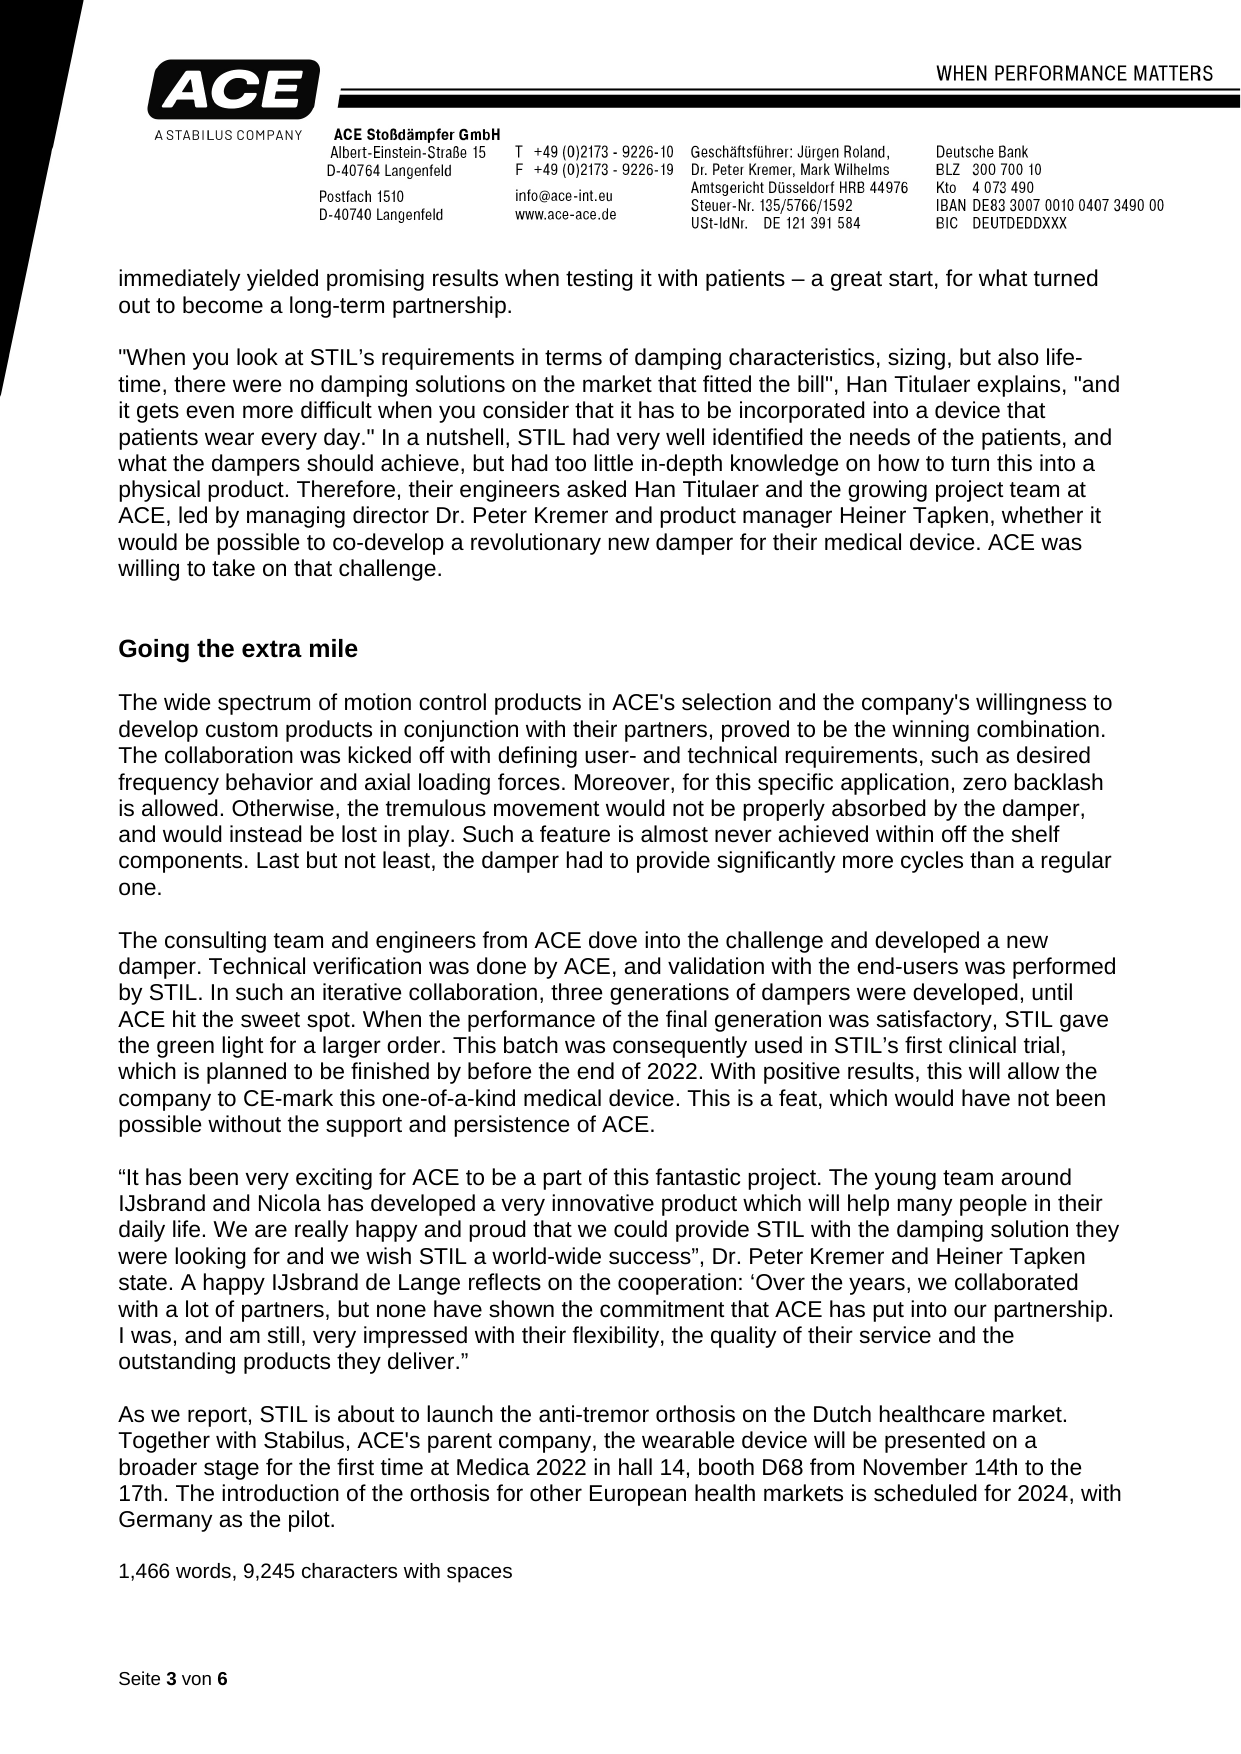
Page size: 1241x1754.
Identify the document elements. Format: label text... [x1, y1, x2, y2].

text The consulting team and engineers from ACE dove into the challenge and developed a new damper. Technical verification was done by ACE, and validation with the end-users was performed by STIL. In such an iterative collaboration, three generations of dampers were developed, until ACE hit the sweet spot. When the performance of the final generation was satisfactory, STIL gave the green light for a larger order. This batch was consequently used in STIL’s first clinical trial, which is planned to be finished by before the end of 2022. With positive results, this will allow the company to CE-mark this one-of-a-kind medical device. This is a feat, which would have not been possible without the support and persistence of ACE. [118, 927, 1122, 1137]
text “It has been very exciting for ACE to be a part of this fantastic project. The young team around IJsbrand and Nicola has developed a very innovative product which will help many people in their daily life. We are really happy and proud that we could provide STIL with the damping solution they were looking for and we wish STIL a world-wide success”, Dr. Peter Kremer and Heiner Tapken state. A happy IJsbrand de Lange reflects on the cooperation: ‘Over the years, we collaborated with a lot of partners, but none have shown the commitment that ACE has put into our partnership. I was, and am still, very impressed with their flexibility, the quality of their service and the outstanding products they deliver.” [118, 1164, 1122, 1374]
text 1,466 words, 9,245 characters with spaces [118, 1559, 1122, 1583]
text "When you look at STIL’s requirements in terms of damping characteristics, sizing, but also life- time, there were no damping solutions on the market that fitted the bill", Han Titulaer explains, "and it gets even more difficult when you consider that it has to be incorporated into a device that patients wear every day." In a nutshell, STIL had very well identified the needs of the patients, and what the dampers should achieve, but had too little in-depth knowledge on how to turn this into a physical product. Therefore, their engineers asked Han Titulaer and the growing project team at ACE, led by managing director Dr. Peter Kremer and product manager Heiner Tapken, whether it would be possible to co-develop a revolutionary new damper for their medical device. ACE was willing to take on that challenge. [118, 344, 1122, 582]
picture [0, 0, 1241, 610]
text Going the extra mile [118, 634, 1122, 663]
text The wide spectrum of motion control products in ACE's selection and the company's willingness to develop custom products in conjunction with their partners, proved to be the winning combination. The collaboration was kicked off with defining user- and technical requirements, such as desired frequency behavior and axial loading forces. Moreover, for this specific application, zero backlash is allowed. Otherwise, the tremulous movement would not be properly absorbed by the damper, and would instead be lost in play. Such a feature is almost never achieved within off the shelf components. Last but not least, the damper had to provide significantly more cycles than a regular one. [118, 689, 1122, 900]
text As we report, STIL is about to launch the anti-tremor orthosis on the Dutch healthcare market. Together with Stabilus, ACE's parent company, the wearable device will be presented on a broader stage for the first time at Medica 2022 in hall 14, booth D68 from November 14th to the 17th. The introduction of the orthosis for other European health markets is scheduled for 2024, with Germany as the pilot. [118, 1401, 1122, 1533]
text immediately yielded promising results when testing it with patients – a great start, for what turned out to become a long-term partnership. [118, 265, 1122, 318]
